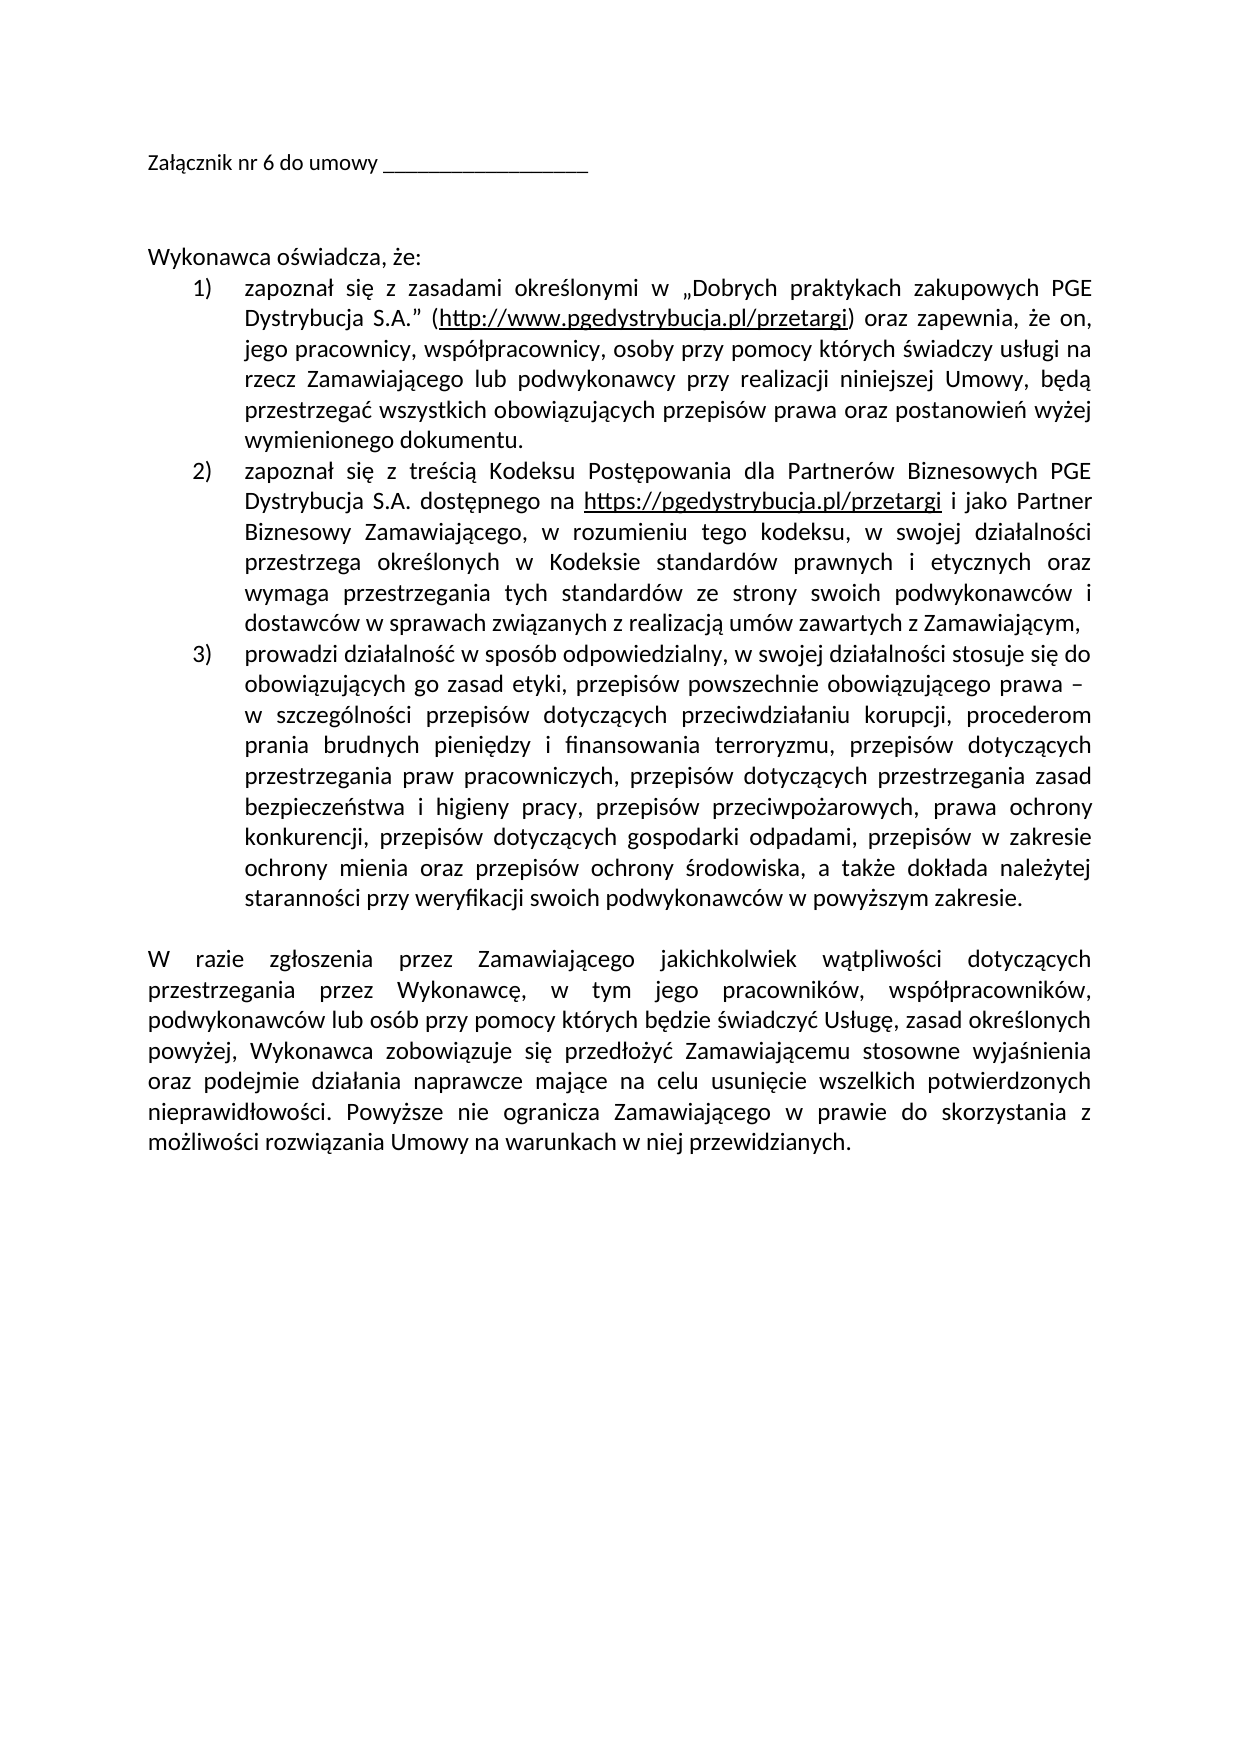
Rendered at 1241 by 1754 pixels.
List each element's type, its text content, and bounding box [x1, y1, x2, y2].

text Załącznik nr 6 do umowy __________________ [148, 148, 1093, 176]
list zapoznał się z zasadami określonymi w „Dobrych praktykach zakupowych PGE Dystrybucja S.A.” (http://www.pgedystrybucja.pl/przetargi) oraz zapewnia, że on, jego pracownicy, współpracownicy, osoby przy pomocy których świadczy usługi na rzecz Zamawiającego lub podwykonawcy przy realizacji niniejszej Umowy, będą przestrzegać wszystkich obowiązujących przepisów prawa oraz postanowień wyżej wymienionego dokumentu. [192, 272, 1093, 455]
list prowadzi działalność w sposób odpowiedzialny, w swojej działalności stosuje się do obowiązujących go zasad etyki, przepisów powszechnie obowiązującego prawa – w szczególności przepisów dotyczących przeciwdziałaniu korupcji, procederom prania brudnych pieniędzy i finansowania terroryzmu, przepisów dotyczących przestrzegania praw pracowniczych, przepisów dotyczących przestrzegania zasad bezpieczeństwa i higieny pracy, przepisów przeciwpożarowych, prawa ochrony konkurencji, przepisów dotyczących gospodarki odpadami, przepisów w zakresie ochrony mienia oraz przepisów ochrony środowiska, a także dokłada należytej staranności przy weryfikacji swoich podwykonawców w powyższym zakresie. [192, 638, 1093, 913]
text W razie zgłoszenia przez Zamawiającego jakichkolwiek wątpliwości dotyczących przestrzegania przez Wykonawcę, w tym jego pracowników, współpracowników, podwykonawców lub osób przy pomocy których będzie świadczyć Usługę, zasad określonych powyżej, Wykonawca zobowiązuje się przedłożyć Zamawiającemu stosowne wyjaśnienia oraz podejmie działania naprawcze mające na celu usunięcie wszelkich potwierdzonych nieprawidłowości. Powyższe nie ogranicza Zamawiającego w prawie do skorzystania z możliwości rozwiązania Umowy na warunkach w niej przewidzianych. [148, 943, 1093, 1157]
list zapoznał się z treścią Kodeksu Postępowania dla Partnerów Biznesowych PGE Dystrybucja S.A. dostępnego na https://pgedystrybucja.pl/przetargi i jako Partner Biznesowy Zamawiającego, w rozumieniu tego kodeksu, w swojej działalności przestrzega określonych w Kodeksie standardów prawnych i etycznych oraz wymaga przestrzegania tych standardów ze strony swoich podwykonawców i dostawców w sprawach związanych z realizacją umów zawartych z Zamawiającym, [192, 455, 1093, 638]
text Wykonawca oświadcza, że: [148, 241, 1093, 272]
